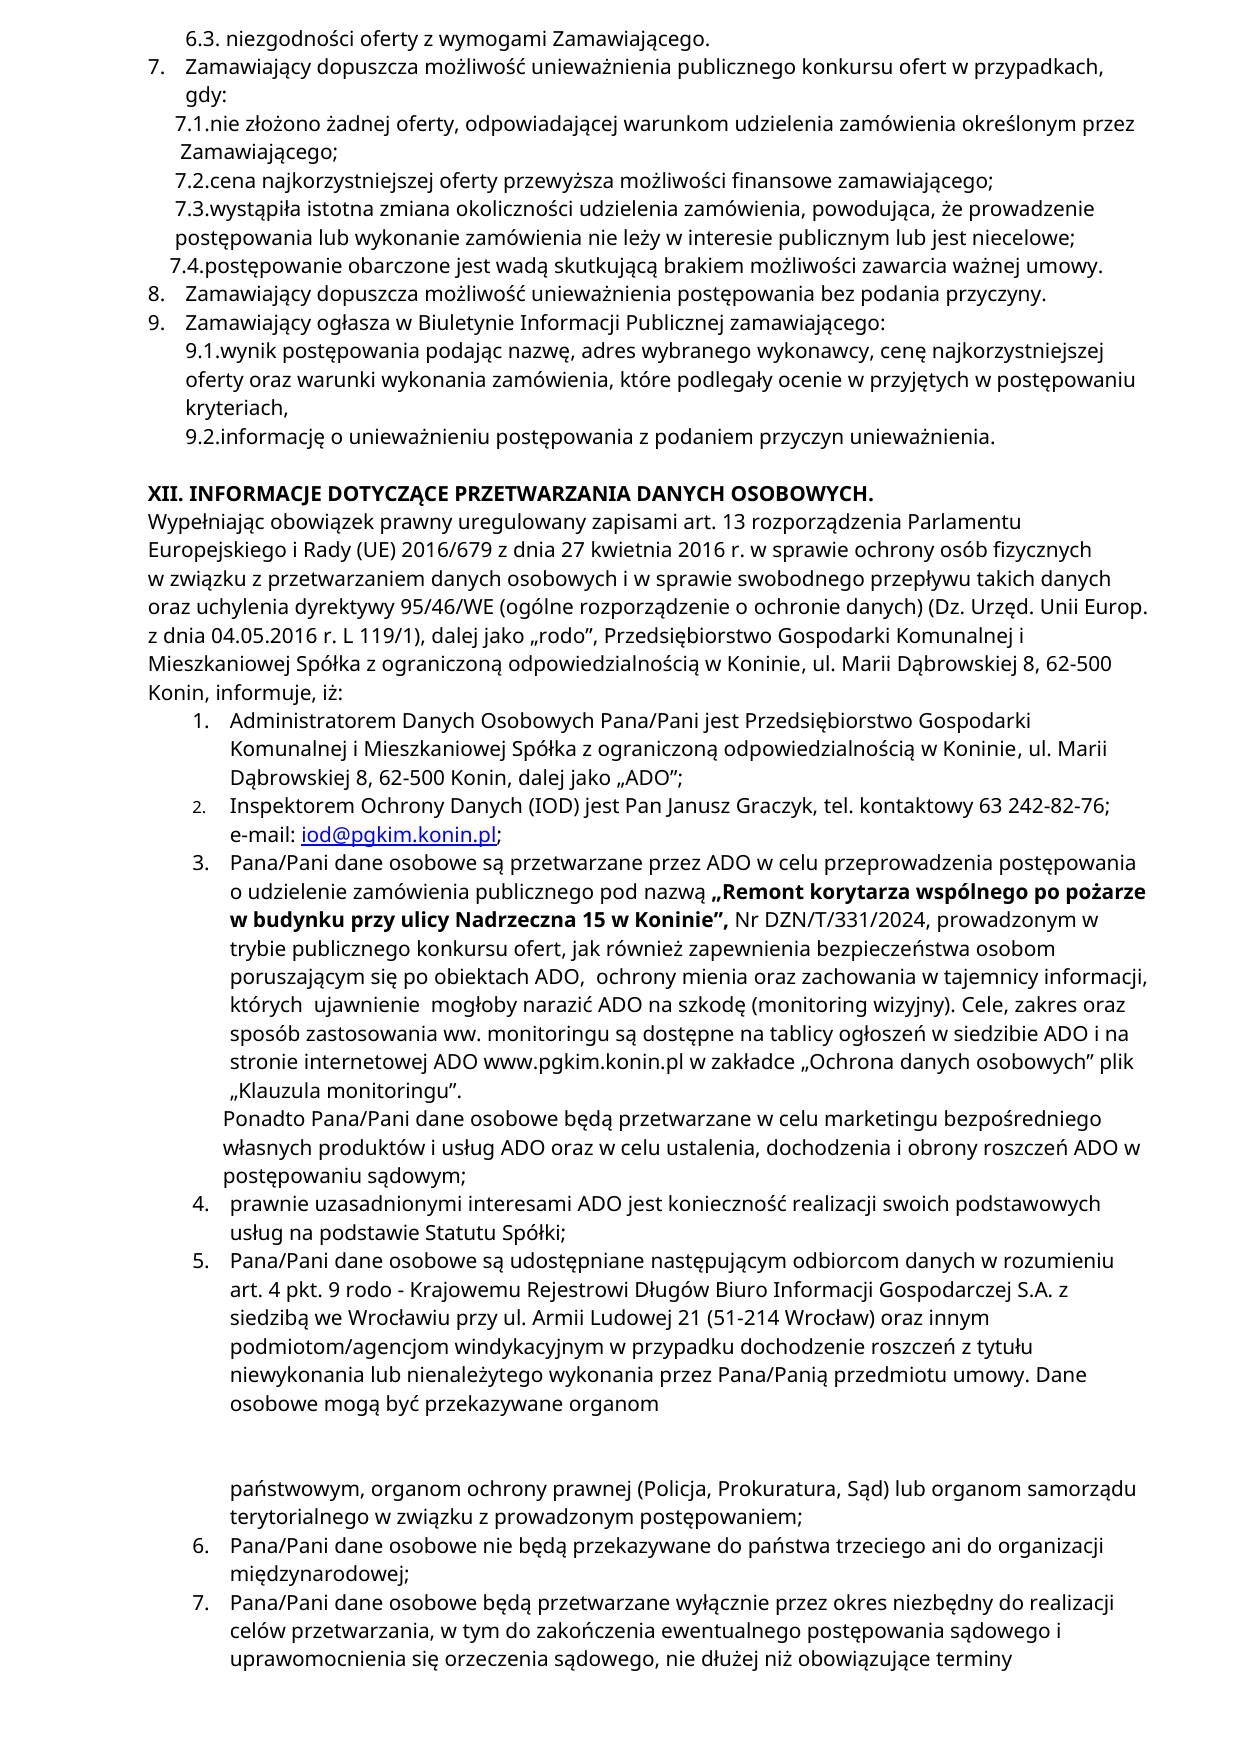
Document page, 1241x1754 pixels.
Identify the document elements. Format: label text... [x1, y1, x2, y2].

text postępowania lub wykonanie zamówienia nie leży w interesie publicznym lub jest niecelowe; [148, 223, 1152, 251]
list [192, 1588, 1152, 1673]
list Pana/Pani dane osobowe są udostępniane następującym odbiorcom danych w rozumieniu art. 4 pkt. 9 rodo - Krajowemu Rejestrowi Długów Biuro Informacji Gospodarczej S.A. z siedzibą we Wrocławiu przy ul. Armii Ludowej 21 (51-214 Wrocław) oraz innym podmiotom/agencjom windykacyjnym w przypadku dochodzenie roszczeń z tytułu niewykonania lub nienależytego wykonania przez Pana/Panią przedmiotu umowy. Dane osobowe mogą być przekazywane organom [192, 1246, 1152, 1417]
list w budynku przy ulicy Nadrzeczna 15 w Koninie”, Nr DZN/T/331/2024, prowadzonym w trybie publicznego konkursu ofert, jak również zapewnienia bezpieczeństwa osobom poruszającym się po obiektach ADO, ochrony mienia oraz zachowania w tajemnicy informacji, których ujawnienie mogłoby narazić ADO na szkodę (monitoring wizyjny). Cele, zakres oraz sposób zastosowania ww. monitoringu są dostępne na tablicy ogłoszeń w siedzibie ADO i na stronie internetowej ADO www.pgkim.konin.pl w zakładce „Ochrona danych osobowych” plik „Klauzula monitoringu”. [229, 905, 1152, 1104]
text 7.4.postępowanie obarczone jest wadą skutkującą brakiem możliwości zawarcia ważnej umowy. [148, 251, 1152, 279]
list Zamawiający dopuszcza możliwość unieważnienia publicznego konkursu ofert w przypadkach, gdy: [148, 52, 1152, 109]
list 9.1.wynik postępowania podając nazwę, adres wybranego wykonawcy, cenę najkorzystniejszej oferty oraz warunki wykonania zamówienia, które podlegały ocenie w przyjętych w postępowaniu kryteriach, [185, 336, 1152, 422]
text 7.2.cena najkorzystniejszej oferty przewyższa możliwości finansowe zamawiającego; [148, 166, 1152, 194]
list Ponadto Pana/Pani dane osobowe będą przetwarzane w celu marketingu bezpośredniego własnych produktów i usług ADO oraz w celu ustalenia, dochodzenia i obrony roszczeń ADO w postępowaniu sądowym; [223, 1104, 1152, 1189]
text Wypełniając obowiązek prawny uregulowany zapisami art. 13 rozporządzenia Parlamentu Europejskiego i Rady (UE) 2016/679 z dnia 27 kwietnia 2016 r. w sprawie ochrony osób fizycznych w związku z przetwarzaniem danych osobowych i w sprawie swobodnego przepływu takich danych oraz uchylenia dyrektywy 95/46/WE (ogólne rozporządzenie o ochronie danych) (Dz. Urzęd. Unii Europ. z dnia 04.05.2016 r. L 119/1), dalej jako „rodo”, Przedsiębiorstwo Gospodarki Komunalnej i Mieszkaniowej Spółka z ograniczoną odpowiedzialnością w Koninie, ul. Marii Dąbrowskiej 8, 62-500 Konin, informuje, iż: [148, 507, 1152, 706]
list Inspektorem Ochrony Danych (IOD) jest Pan Janusz Graczyk, tel. kontaktowy 63 242-82-76; e-mail: iod@pgkim.konin.pl; [192, 791, 1152, 848]
text XII. INFORMACJE DOTYCZĄCE PRZETWARZANIA DANYCH OSOBOWYCH. [148, 479, 1152, 507]
list 9.2.informację o unieważnieniu postępowania z podaniem przyczyn unieważnienia. [185, 422, 1152, 450]
list prawnie uzasadnionymi interesami ADO jest konieczność realizacji swoich podstawowych usług na podstawie Statutu Spółki; [192, 1189, 1152, 1246]
text państwowym, organom ochrony prawnej (Policja, Prokuratura, Sąd) lub organom samorządu terytorialnego w związku z prowadzonym postępowaniem; [229, 1474, 1152, 1531]
list Pana/Pani dane osobowe są przetwarzane przez ADO w celu przeprowadzenia postępowania o udzielenie zamówienia publicznego pod nazwą „Remont korytarza wspólnego po pożarze [192, 848, 1152, 905]
list Pana/Pani dane osobowe nie będą przekazywane do państwa trzeciego ani do organizacji międzynarodowej; [192, 1531, 1152, 1588]
list Administratorem Danych Osobowych Pana/Pani jest Przedsiębiorstwo Gospodarki Komunalnej i Mieszkaniowej Spółka z ograniczoną odpowiedzialnością w Koninie, ul. Marii Dąbrowskiej 8, 62-500 Konin, dalej jako „ADO”; [192, 706, 1152, 791]
text 7.1.nie złożono żadnej oferty, odpowiadającej warunkom udzielenia zamówienia określonym przez [148, 109, 1152, 137]
list Zamawiający dopuszcza możliwość unieważnienia postępowania bez podania przyczyny. [148, 279, 1152, 308]
list 6.3. niezgodności oferty z wymogami Zamawiającego. [185, 24, 1152, 52]
list Zamawiający ogłasza w Biuletynie Informacji Publicznej zamawiającego: [148, 308, 1152, 336]
text 7.3.wystąpiła istotna zmiana okoliczności udzielenia zamówienia, powodująca, że prowadzenie [148, 194, 1152, 223]
text Zamawiającego; [148, 137, 1152, 166]
